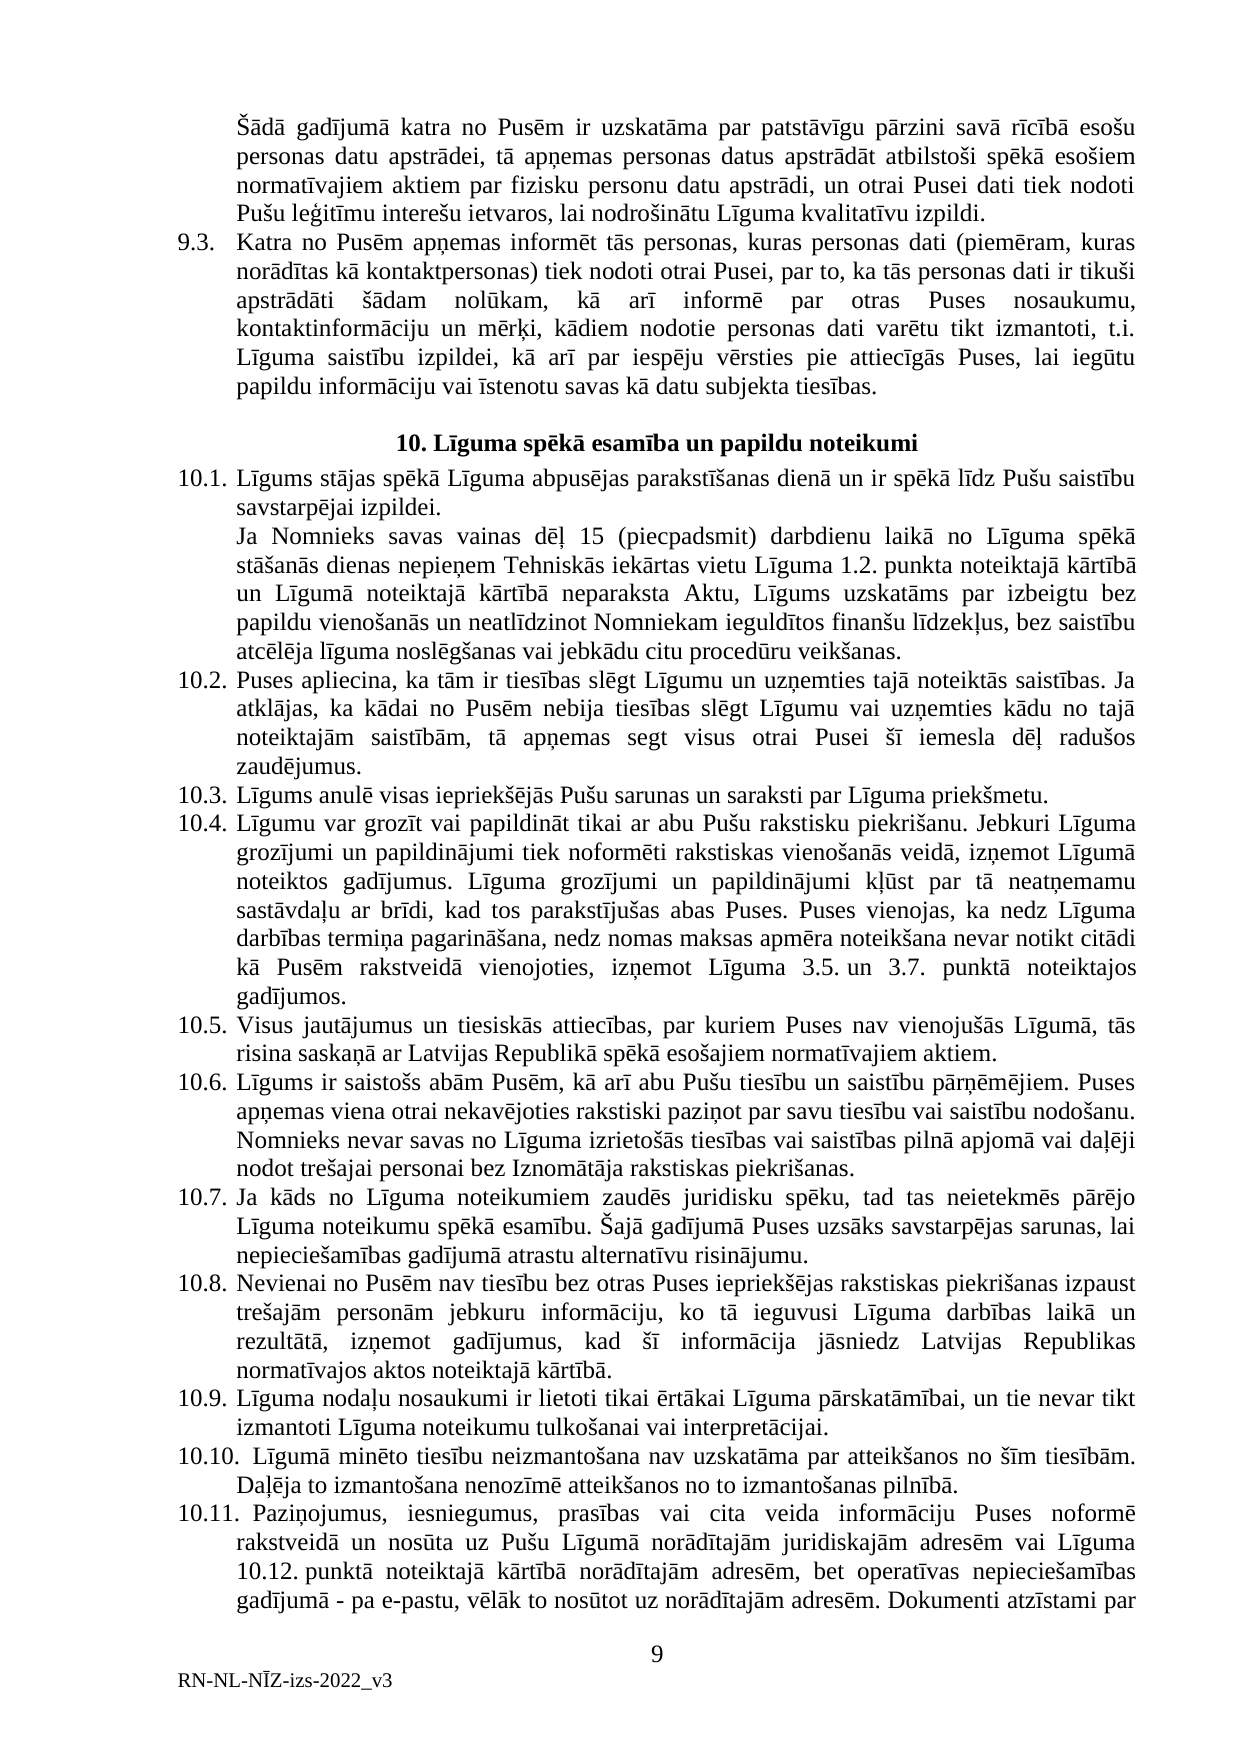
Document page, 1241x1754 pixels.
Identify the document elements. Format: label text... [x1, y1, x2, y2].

list Visus jautājumus un tiesiskās attiecības, par kuriem Puses nav vienojušās Līgumā, tās risina saskaņā ar Latvijas Republikā spēkā esošajiem normatīvajiem aktiem. [177, 1010, 1137, 1067]
list Līgums stājas spēkā Līguma abpusējas parakstīšanas dienā un ir spēkā līdz Pušu saistību savstarpējai izpildei. [177, 463, 1137, 521]
list Puses apliecina, ka tām ir tiesības slēgt Līgumu un uzņemties tajā noteiktās saistības. Ja atklājas, ka kādai no Pusēm nebija tiesības slēgt Līgumu vai uzņemties kādu no tajā noteiktajām saistībām, tā apņemas segt visus otrai Pusei šī iemesla dēļ radušos zaudējumus. [177, 665, 1137, 780]
text Ja Nomnieks savas vainas dēļ 15 (piecpadsmit) darbdienu laikā no Līguma spēkā stāšanās dienas nepieņem Tehniskās iekārtas vietu Līguma 1.2. punkta noteiktajā kārtībā un Līgumā noteiktajā kārtībā neparaksta Aktu, Līgums uzskatāms par izbeigtu bez papildu vienošanās un neatlīdzinot Nomniekam ieguldītos finanšu līdzekļus, bez saistību atcēlēja līguma noslēgšanas vai jebkādu citu procedūru veikšanas. [236, 521, 1137, 665]
list Līgumu var grozīt vai papildināt tikai ar abu Pušu rakstisku piekrišanu. Jebkuri Līguma grozījumi un papildinājumi tiek noformēti rakstiskas vienošanās veidā, izņemot Līgumā noteiktos gadījumus. Līguma grozījumi un papildinājumi kļūst par tā neatņemamu sastāvdaļu ar brīdi, kad tos parakstījušas abas Puses. Puses vienojas, ka nedz Līguma darbības termiņa pagarināšana, nedz nomas maksas apmēra noteikšana nevar notikt citādi kā Pusēm rakstveidā vienojoties, izņemot Līguma 3.5. un 3.7. punktā noteiktajos gadījumos. [177, 808, 1137, 1010]
list Ja kāds no Līguma noteikumiem zaudēs juridisku spēku, tad tas neietekmēs pārējo Līguma noteikumu spēkā esamību. Šajā gadījumā Puses uzsāks savstarpējas sarunas, lai nepieciešamības gadījumā atrastu alternatīvu risinājumu. [177, 1182, 1137, 1268]
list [177, 112, 1137, 227]
list Nevienai no Pusēm nav tiesību bez otras Puses iepriekšējas rakstiskas piekrišanas izpaust trešajām personām jebkuru informāciju, ko tā ieguvusi Līguma darbības laikā un rezultātā, izņemot gadījumus, kad šī informācija jāsniedz Latvijas Republikas normatīvajos aktos noteiktajā kārtībā. [177, 1268, 1137, 1383]
list Līguma spēkā esamība un papildu noteikumi [177, 428, 1137, 457]
list Līgums anulē visas iepriekšējās Pušu sarunas un saraksti par Līguma priekšmetu. [177, 780, 1137, 808]
list Līgumā minēto tiesību neizmantošana nav uzskatāma par atteikšanos no šīm tiesībām. Daļēja to izmantošana nenozīmē atteikšanos no to izmantošanas pilnībā. [177, 1441, 1137, 1498]
list Līguma nodaļu nosaukumi ir lietoti tikai ērtākai Līguma pārskatāmībai, un tie nevar tikt izmantoti Līguma noteikumu tulkošanai vai interpretācijai. [177, 1383, 1137, 1441]
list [177, 1498, 1137, 1613]
list Katra no Pusēm apņemas informēt tās personas, kuras personas dati (piemēram, kuras norādītas kā kontaktpersonas) tiek nodoti otrai Pusei, par to, ka tās personas dati ir tikuši apstrādāti šādam nolūkam, kā arī informē par otras Puses nosaukumu, kontaktinformāciju un mērķi, kādiem nodotie personas dati varētu tikt izmantoti, t.i. Līguma saistību izpildei, kā arī par iespēju vērsties pie attiecīgās Puses, lai iegūtu papildu informāciju vai īstenotu savas kā datu subjekta tiesības. [177, 227, 1137, 400]
list Līgums ir saistošs abām Pusēm, kā arī abu Pušu tiesību un saistību pārņēmējiem. Puses apņemas viena otrai nekavējoties rakstiski paziņot par savu tiesību vai saistību nodošanu. Nomnieks nevar savas no Līguma izrietošās tiesības vai saistības pilnā apjomā vai daļēji nodot trešajai personai bez Iznomātāja rakstiskas piekrišanas. [177, 1067, 1137, 1182]
